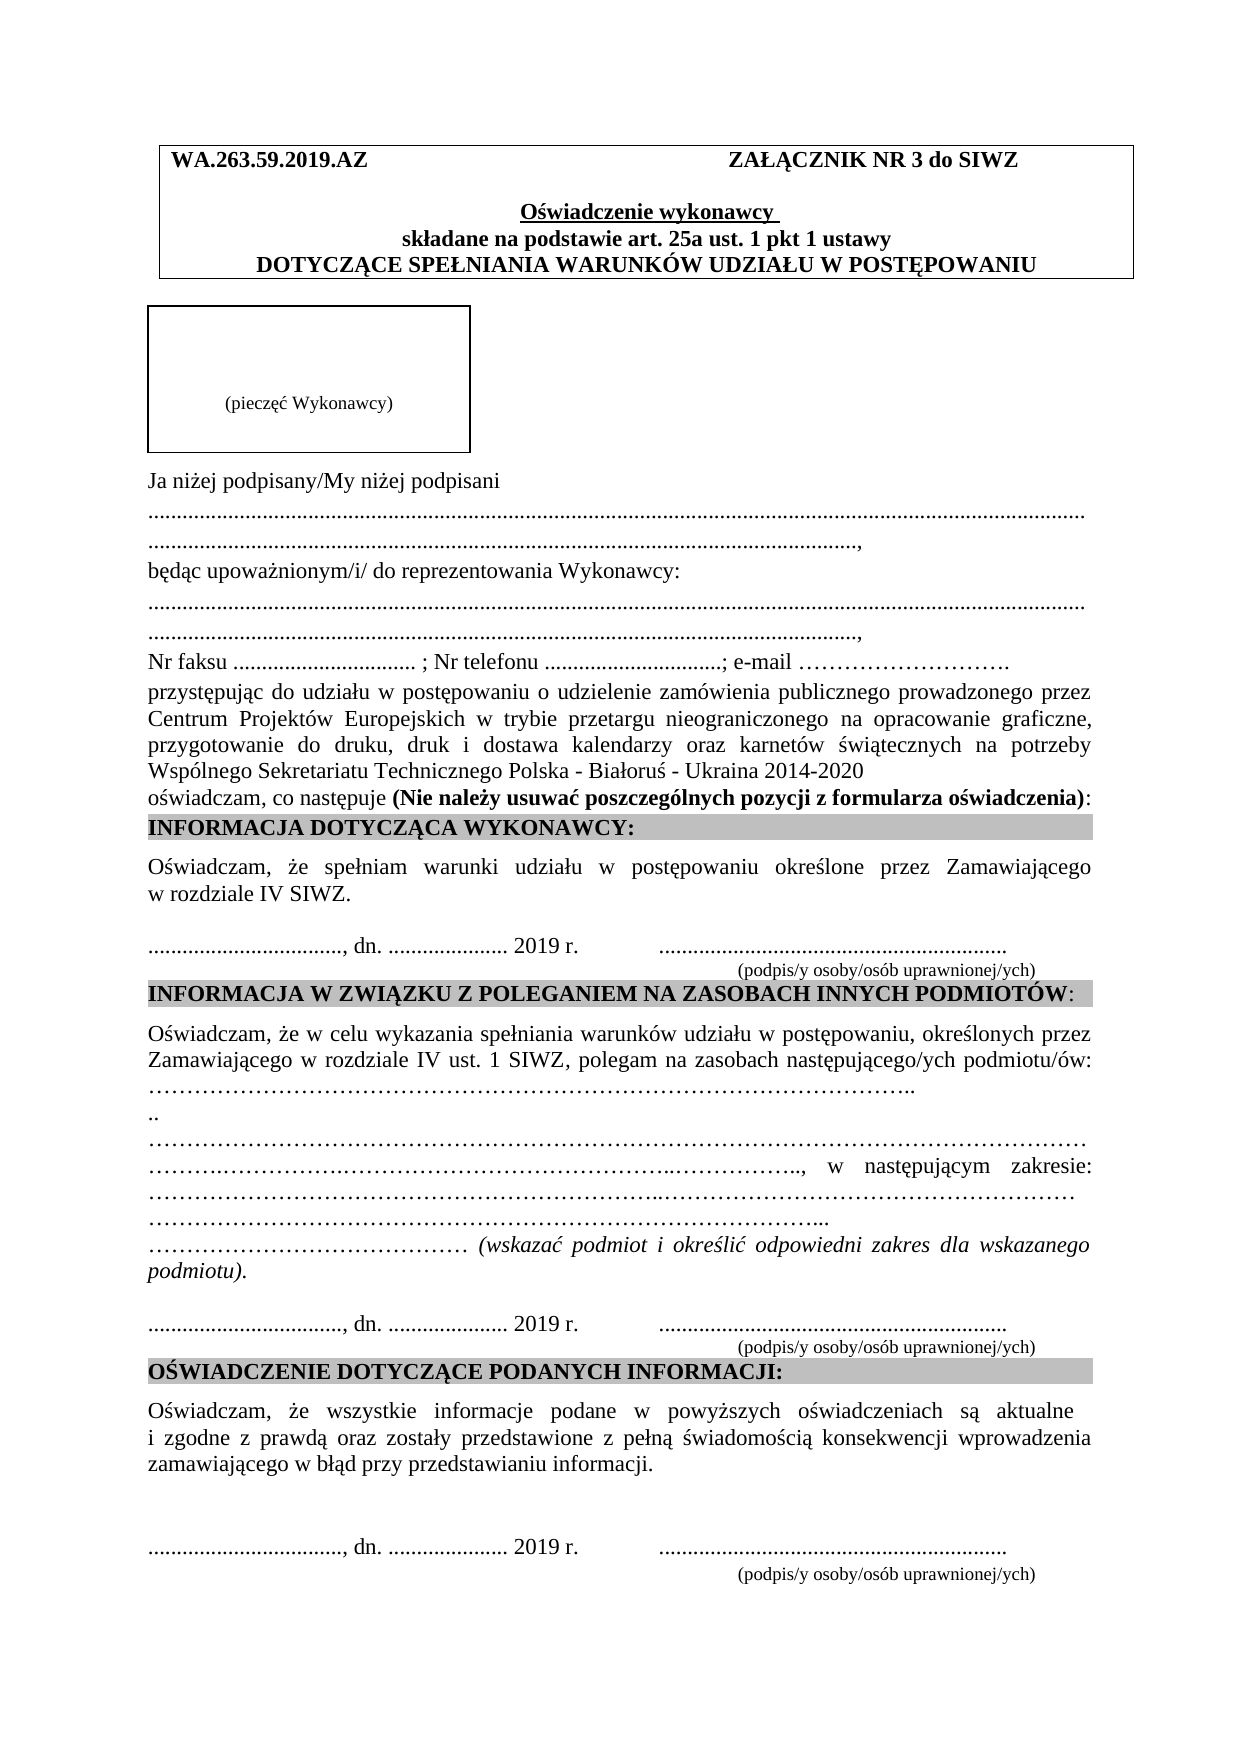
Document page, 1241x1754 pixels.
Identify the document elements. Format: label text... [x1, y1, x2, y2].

text (podpis/y osoby/osób uprawnionej/ych) [738, 959, 1093, 980]
text ................................................................................................................................................................................................................................................................................................, [148, 497, 1093, 554]
text będąc upoważnionym/i/ do reprezentowania Wykonawcy: [148, 557, 1093, 584]
text oświadczam, co następuje (Nie należy usuwać poszczególnych pozycji z formularza oświadczenia): [148, 784, 1093, 810]
text Oświadczam, że spełniam warunki udziału w postępowaniu określone przez Zamawiającego w rozdziale IV SIWZ. [148, 853, 1093, 906]
text INFORMACJA DOTYCZĄCA WYKONAWCY: [148, 814, 1093, 840]
text Oświadczam, że w celu wykazania spełniania warunków udziału w postępowaniu, określonych przez Zamawiającego w rozdziale IV ust. 1 SIWZ, polegam na zasobach następującego/ych podmiotu/ów: ……………………………………………………………………………………….. [148, 1020, 1093, 1099]
text (pieczęć Wykonawcy) [149, 390, 469, 417]
text .................................., dn. ..................... 2019 r. ............................................................. [148, 932, 1093, 959]
text .................................., dn. ..................... 2019 r. ............................................................. [148, 1533, 1093, 1559]
table_header WA.263.59.2019.AZ ZAŁĄCZNIK NR 3 do SIWZ [160, 146, 1133, 198]
text Ja niżej podpisany/My niżej podpisani [148, 467, 1093, 493]
text (podpis/y osoby/osób uprawnionej/ych) [738, 1563, 1093, 1584]
text .................................., dn. ..................... 2019 r. ............................................................. [148, 1310, 1093, 1336]
text INFORMACJA W ZWIĄZKU Z POLEGANIEM NA ZASOBACH INNYCH PODMIOTÓW: [148, 980, 1093, 1007]
text ……………………………………………………………………………...…………………………………… (wskazać podmiot i określić odpowiedni zakres dla wskazanego podmiotu). [148, 1204, 1093, 1283]
text Oświadczam, że wszystkie informacje podane w powyższych oświadczeniach są aktualne i zgodne z prawdą oraz zostały przedstawione z pełną świadomością konsekwencji wprowadzenia zamawiającego w błąd przy przedstawianiu informacji. [148, 1397, 1093, 1476]
text Nr faksu ................................ ; Nr telefonu ...............................; e-mail ………………………. [148, 648, 1093, 674]
text ..…………………………………………………………………………………………………………………….…………….……………………………………..…………….., w następującym zakresie: …………………………………………………………..……………………………………………… [148, 1099, 1093, 1204]
table_cell Oświadczenie wykonawcy składane na podstawie art. 25a ust. 1 pkt 1 ustawy DOTYCZĄCE SPEŁNIANIA WARUNKÓW UDZIAŁU W POSTĘPOWANIU [160, 199, 1133, 277]
text (podpis/y osoby/osób uprawnionej/ych) [738, 1336, 1093, 1358]
text przystępując do udziału w postępowaniu o udzielenie zamówienia publicznego prowadzonego przez Centrum Projektów Europejskich w trybie przetargu nieograniczonego na opracowanie graficzne, przygotowanie do druku, druk i dostawa kalendarzy oraz karnetów świątecznych na potrzeby Wspólnego Sekretariatu Technicznego Polska - Białoruś - Ukraina 2014-2020 [148, 678, 1093, 784]
text OŚWIADCZENIE DOTYCZĄCE PODANYCH INFORMACJI: [148, 1358, 1093, 1384]
text ................................................................................................................................................................................................................................................................................................, [148, 588, 1093, 644]
